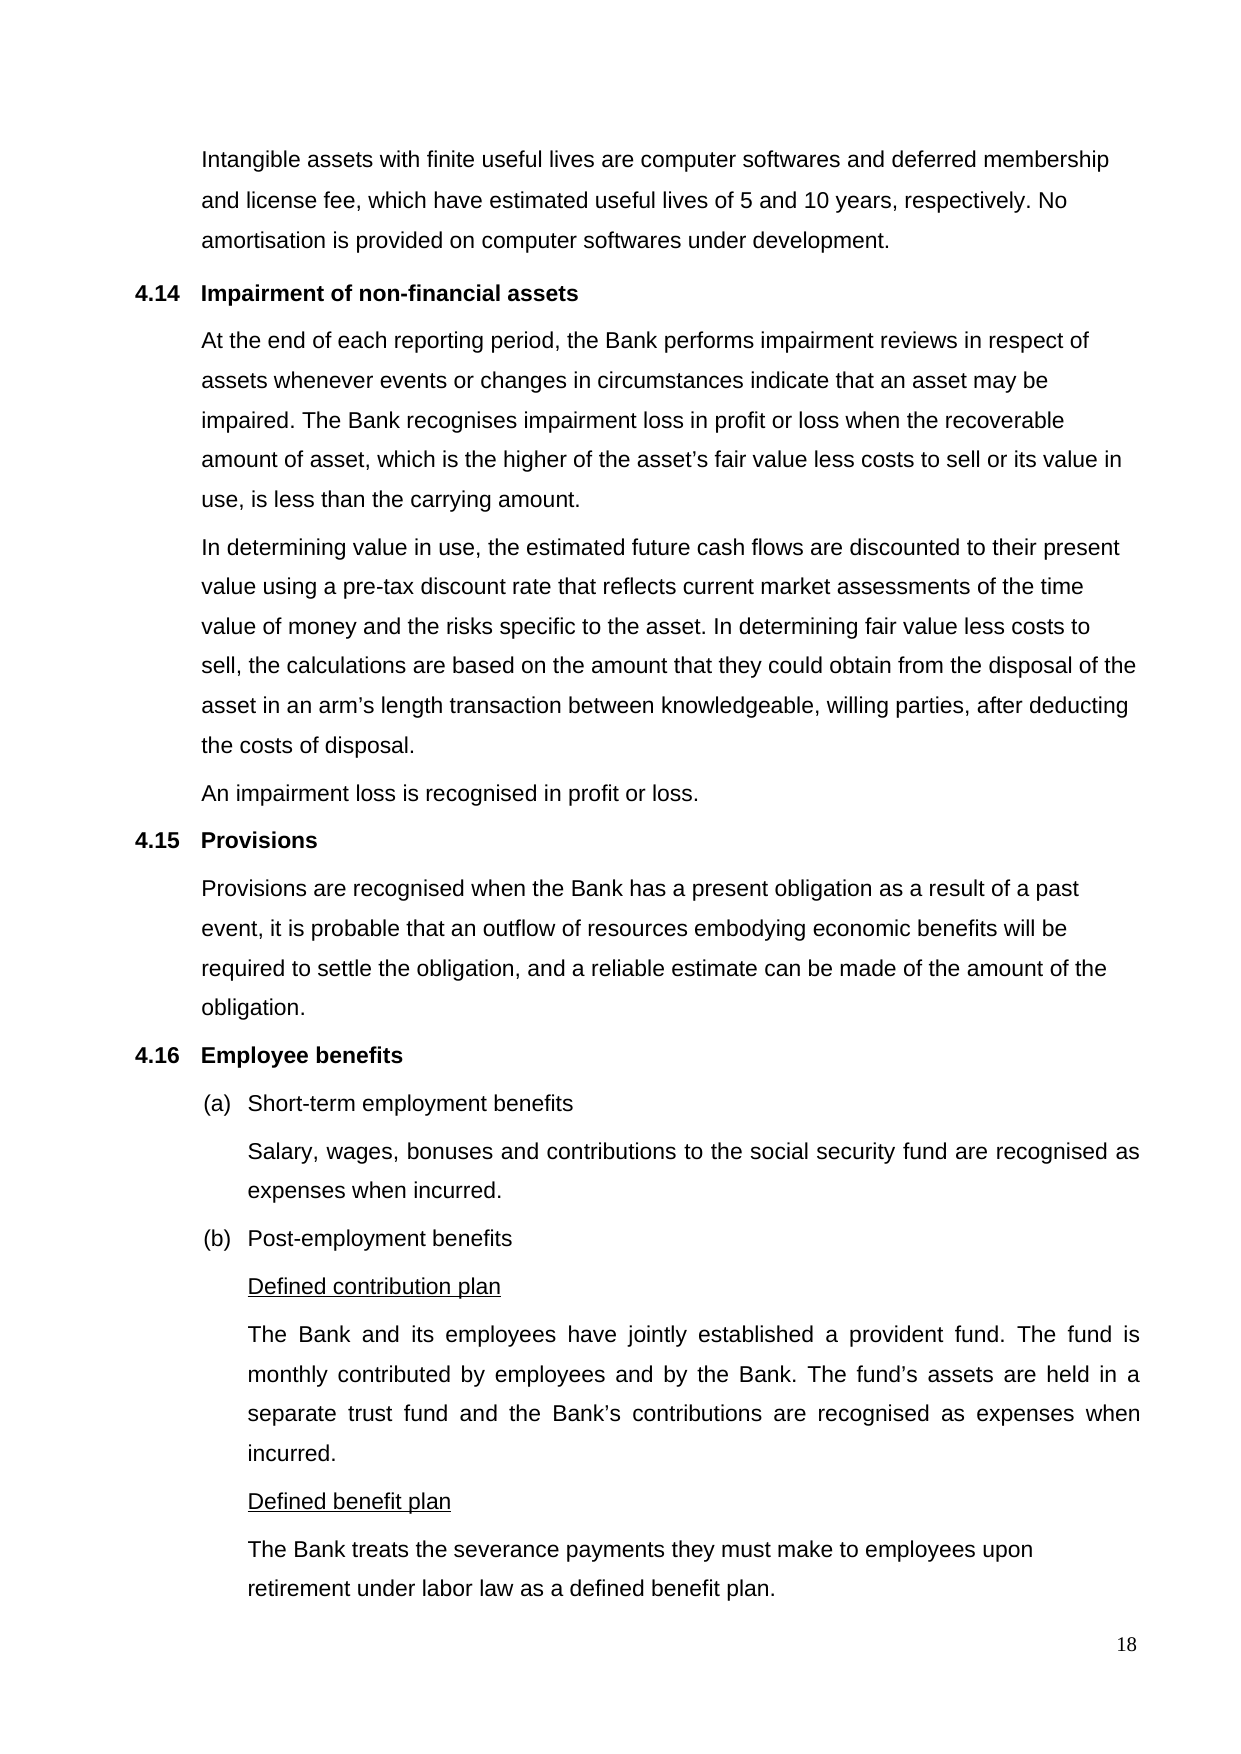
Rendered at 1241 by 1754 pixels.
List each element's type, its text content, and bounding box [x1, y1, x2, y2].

text At the end of each reporting period, the Bank performs impairment reviews in respect of assets whenever events or changes in circumstances indicate that an asset may be impaired. The Bank recognises impairment loss in profit or loss when the recoverable amount of asset, which is the higher of the asset’s fair value less costs to sell or its value in use, is less than the carrying amount. [201, 317, 1137, 515]
text (a) Short-term employment benefits [203, 1080, 1141, 1119]
text Provisions are recognised when the Bank has a present obligation as a result of a past event, it is probable that an outflow of resources embodying economic benefits will be required to settle the obligation, and a reliable estimate can be made of the amount of the obligation. [201, 865, 1137, 1023]
text The Bank treats the severance payments they must make to employees upon retirement under labor law as a defined benefit plan. [247, 1526, 1141, 1605]
text 4.15 Provisions [135, 817, 1141, 857]
text Salary, wages, bonuses and contributions to the social security fund are recognised as expenses when incurred. [247, 1128, 1141, 1207]
text An impairment loss is recognised in profit or loss. [201, 769, 1137, 809]
text Intangible assets with finite useful lives are computer softwares and deferred membership and license fee, which have estimated useful lives of 5 and 10 years, respectively. No amortisation is provided on computer softwares under development. [201, 135, 1137, 257]
text The Bank and its employees have jointly established a provident fund. The fund is monthly contributed by employees and by the Bank. The fund’s assets are held in a separate trust fund and the Bank’s contributions are recognised as expenses when incurred. [247, 1311, 1141, 1469]
text 4.16 Employee benefits [135, 1032, 1141, 1071]
text In determining value in use, the estimated future cash flows are discounted to their present value using a pre-tax discount rate that reflects current market assessments of the time value of money and the risks specific to the asset. In determining fair value less costs to sell, the calculations are based on the amount that they could obtain from the disposal of the asset in an arm’s length transaction between knowledgeable, willing parties, after deducting the costs of disposal. [201, 523, 1137, 761]
text Defined contribution plan [247, 1263, 1141, 1303]
text (b) Post-employment benefits [203, 1215, 1141, 1255]
text Defined benefit plan [247, 1478, 1141, 1517]
text 4.14 Impairment of non-financial assets [135, 269, 1141, 309]
